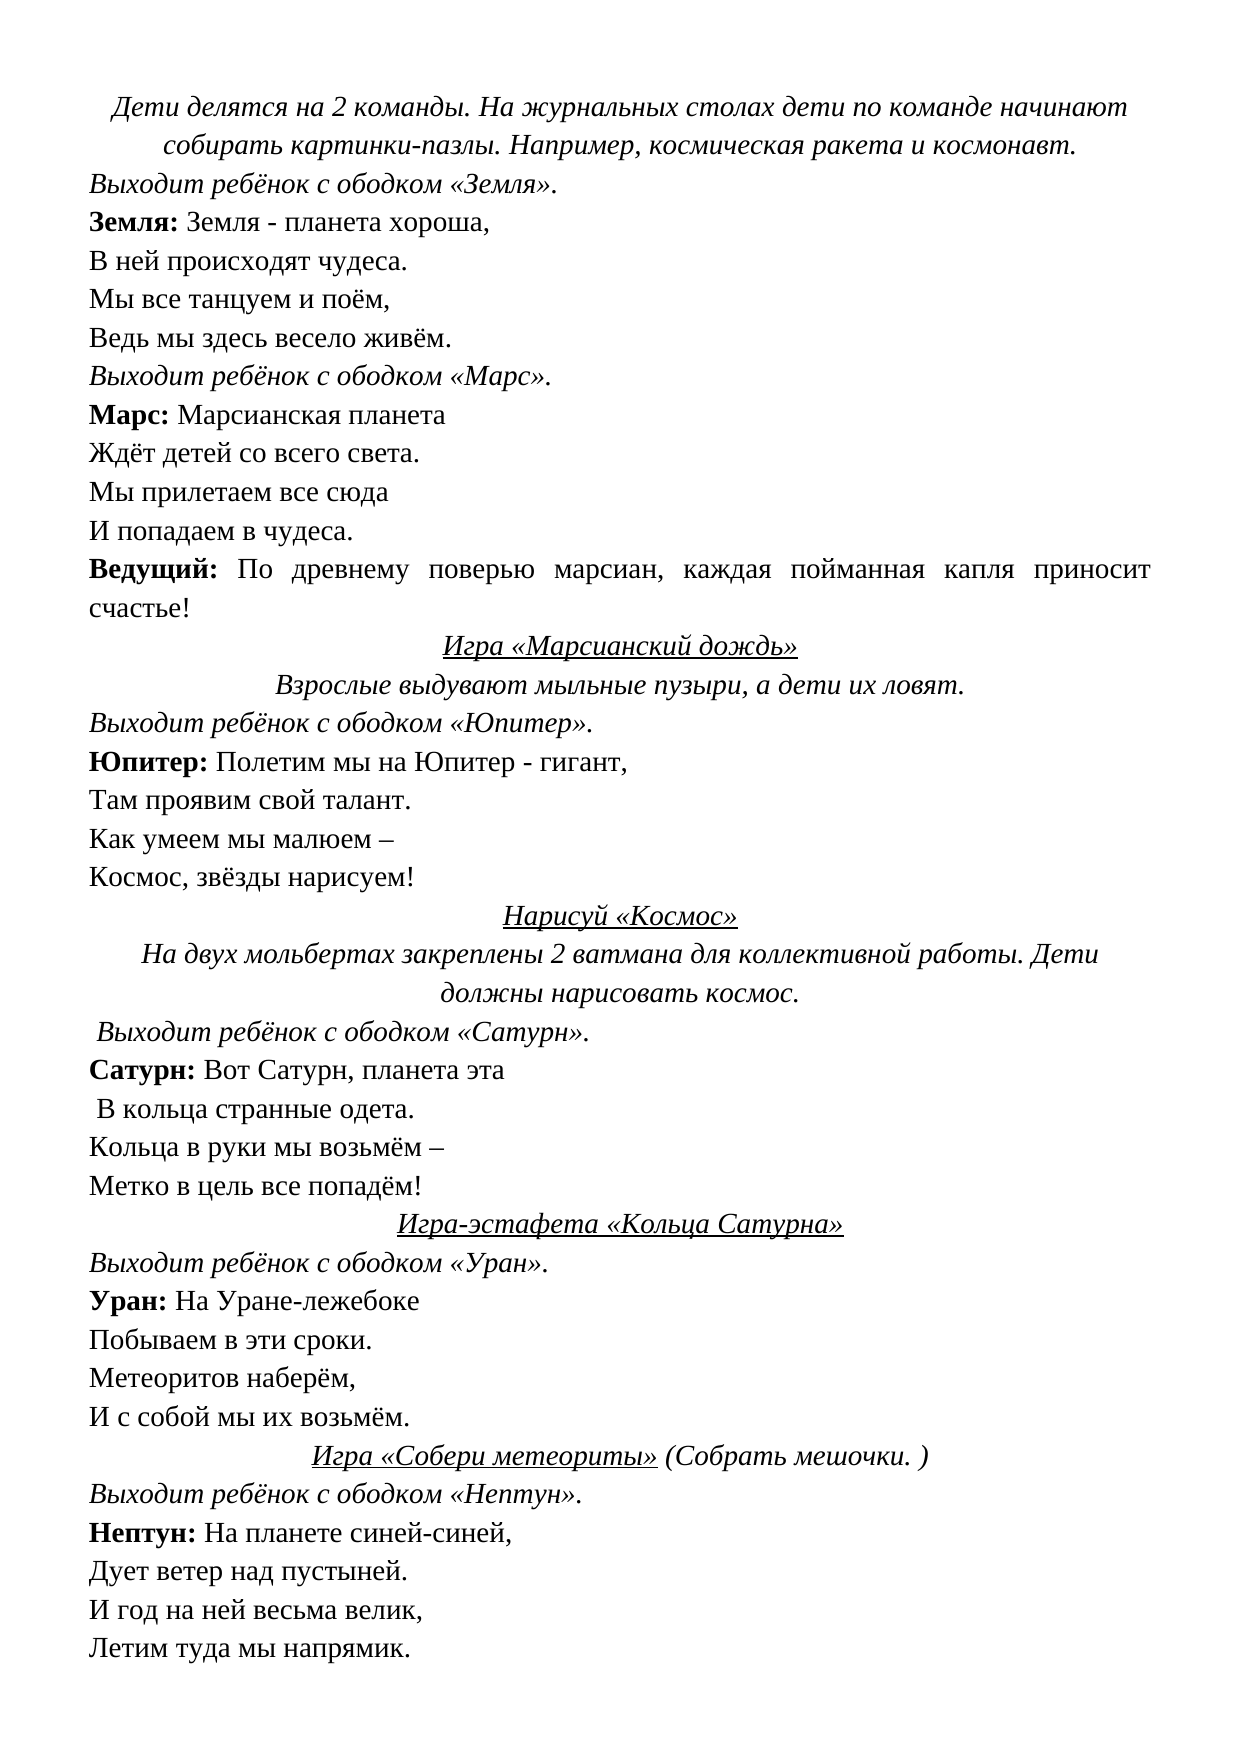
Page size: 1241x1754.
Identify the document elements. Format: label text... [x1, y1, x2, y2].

text Ведущий: По древнему поверью марсиан, каждая пойманная капля приносит счастье! [89, 551, 1152, 623]
text Там проявим свой талант. [89, 782, 1152, 816]
text Кольца в руки мы возьмём – [89, 1129, 1152, 1163]
text Ведь мы здесь весело живём. [89, 320, 1152, 353]
text Марс: Марсианская планета [89, 397, 1152, 431]
text На двух мольбертах закреплены 2 ватмана для коллективной работы. Дети должны нарисовать космос. [89, 937, 1152, 1009]
text Выходит ребёнок с ободком «Уран». [89, 1245, 1152, 1278]
text Выходит ребёнок с ободком «Марс». [89, 358, 1152, 392]
text В кольца странные одета. [89, 1091, 1152, 1124]
text И год на ней весьма велик, [89, 1592, 1152, 1625]
text Взрослые выдувают мыльные пузыри, а дети их ловят. [89, 667, 1152, 700]
text Нептун: На планете синей-синей, [89, 1515, 1152, 1548]
text Игра «Собери метеориты» (Собрать мешочки. ) [89, 1438, 1152, 1471]
text Летим туда мы напрямик. [89, 1630, 1152, 1664]
text Метко в цель все попадём! [89, 1168, 1152, 1201]
text Выходит ребёнок с ободком «Земля». [89, 166, 1152, 199]
text И попадаем в чудеса. [89, 513, 1152, 546]
text Космос, звёзды нарисуем! [89, 859, 1152, 893]
text Нарисуй «Космос» [89, 898, 1152, 932]
text Дети делятся на 2 команды. На журнальных столах дети по команде начинают собирать картинки-пазлы. Например, космическая ракета и космонавт. [89, 89, 1152, 161]
text Побываем в эти сроки. [89, 1322, 1152, 1356]
text Игра «Марсианский дождь» [89, 628, 1152, 662]
text Выходит ребёнок с ободком «Сатурн». [89, 1014, 1152, 1047]
text И с собой мы их возьмём. [89, 1399, 1152, 1433]
text Уран: На Уране-лежебоке [89, 1283, 1152, 1317]
text Сатурн: Вот Сатурн, планета эта [89, 1052, 1152, 1086]
text Метеоритов наберём, [89, 1361, 1152, 1394]
text Юпитер: Полетим мы на Юпитер - гигант, [89, 744, 1152, 777]
text Земля: Земля - планета хороша, [89, 204, 1152, 238]
text Как умеем мы малюем – [89, 821, 1152, 854]
text Выходит ребёнок с ободком «Юпитер». [89, 705, 1152, 739]
text Игра-эстафета «Кольца Сатурна» [89, 1206, 1152, 1240]
text В ней происходят чудеса. [89, 243, 1152, 276]
text Выходит ребёнок с ободком «Нептун». [89, 1476, 1152, 1510]
text Мы прилетаем все сюда [89, 474, 1152, 508]
text Мы все танцуем и поём, [89, 281, 1152, 315]
text Ждёт детей со всего света. [89, 436, 1152, 469]
text Дует ветер над пустыней. [89, 1553, 1152, 1587]
